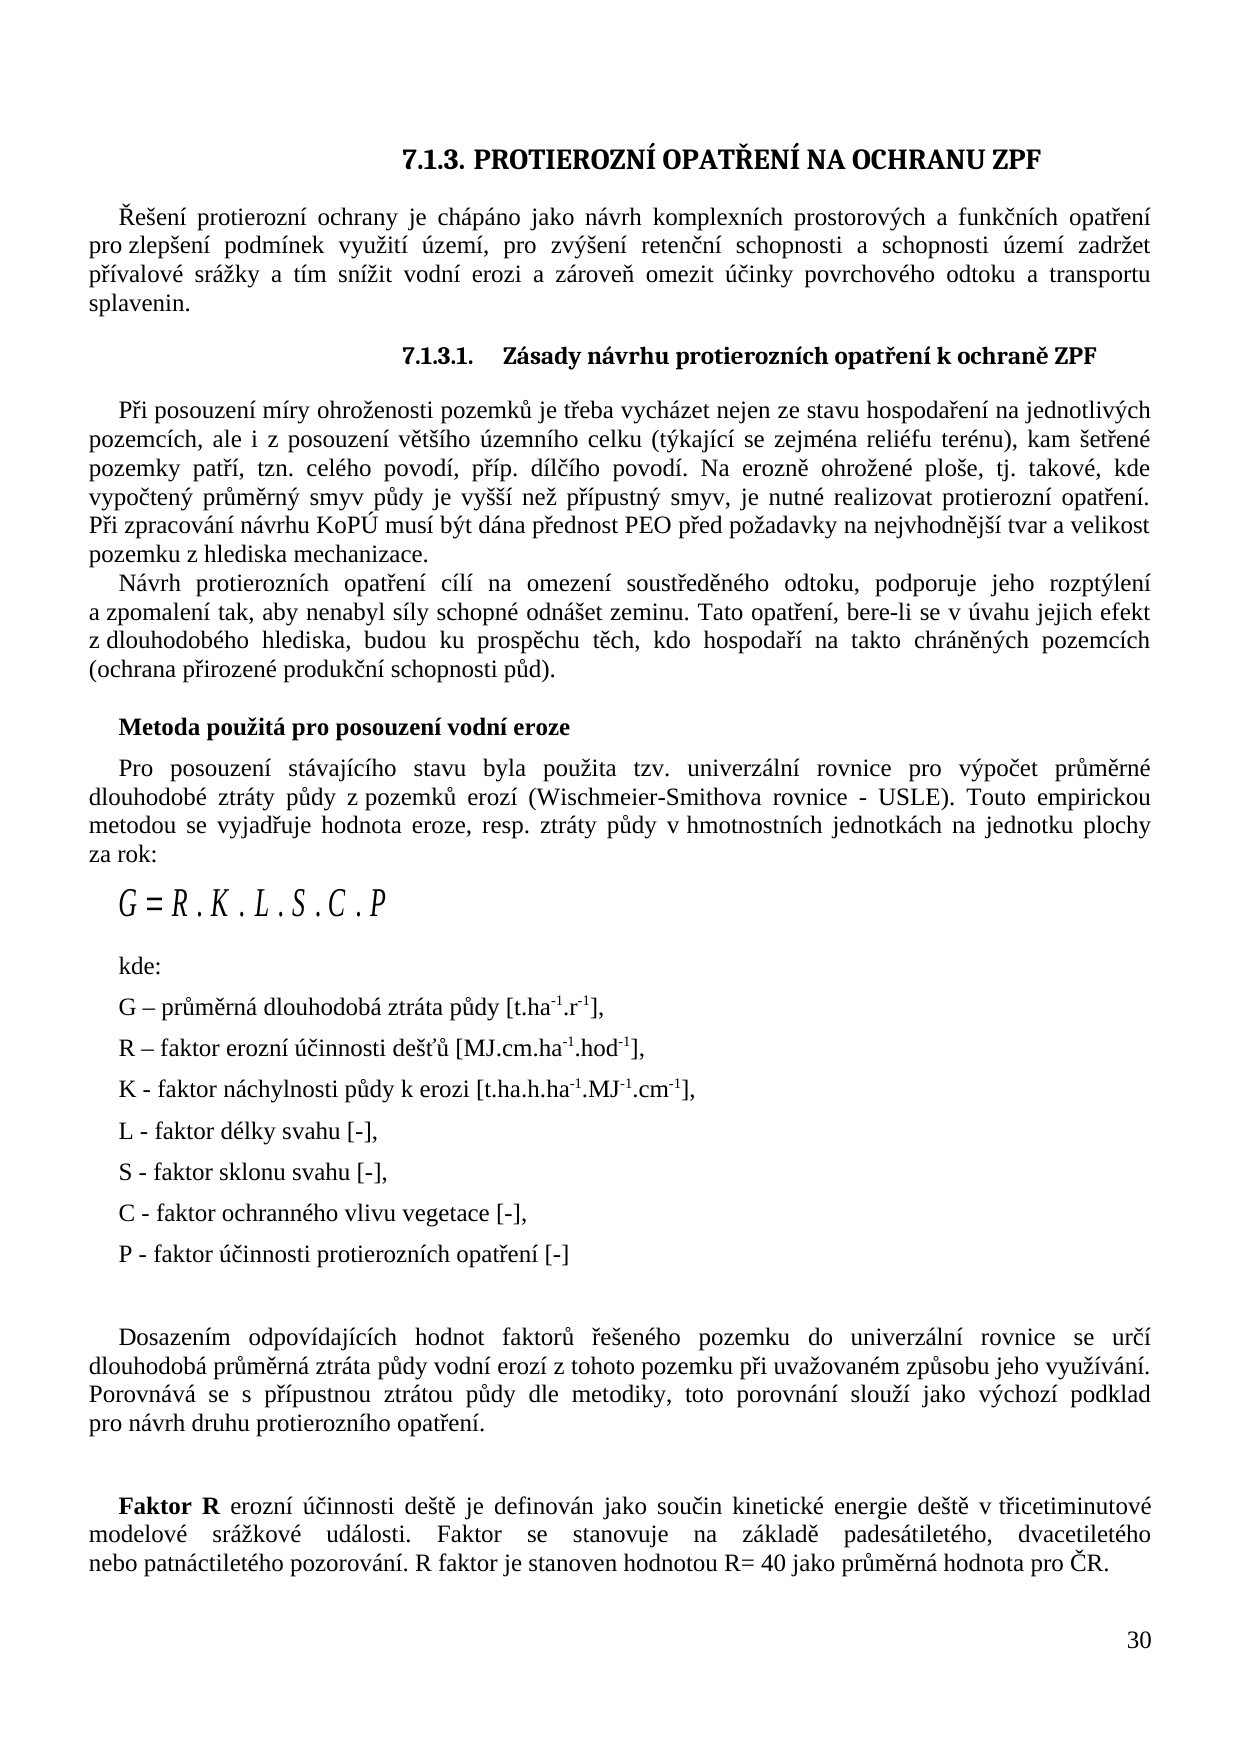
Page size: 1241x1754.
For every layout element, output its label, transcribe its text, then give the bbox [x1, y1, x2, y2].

subtitle PROTIEROZNÍ OPATŘENÍ NA OCHRANU ZPF [329, 143, 1152, 177]
text K - faktor náchylnosti půdy k erozi [t.ha.h.ha-1.MJ-1.cm-1], [89, 1074, 1152, 1103]
text kde: [89, 951, 1152, 979]
text Návrh protierozních opatření cílí na omezení soustředěného odtoku, podporuje jeho rozptýlení a zpomalení tak, aby nenabyl síly schopné odnášet zeminu. Tato opatření, bere-li se v úvahu jejich efekt z dlouhodobého hlediska, budou ku prospěchu těch, kdo hospodaří na takto chráněných pozemcích (ochrana přirozené produkční schopnosti půd). [89, 568, 1152, 683]
text Faktor R erozní účinnosti deště je definován jako součin kinetické energie deště v třicetiminutové modelové srážkové události. Faktor se stanovuje na základě padesátiletého, dvacetiletého nebo patnáctiletého pozorování. R faktor je stanoven hodnotou R= 40 jako průměrná hodnota pro ČR. [89, 1491, 1152, 1577]
text S - faktor sklonu svahu [-], [89, 1157, 1152, 1186]
subtitle Zásady návrhu protierozních opatření k ochraně ZPF [329, 342, 1152, 370]
text Při posouzení míry ohroženosti pozemků je třeba vycházet nejen ze stavu hospodaření na jednotlivých pozemcích, ale i z posouzení většího územního celku (týkající se zejména reliéfu terénu), kam šetřené pozemky patří, tzn. celého povodí, příp. dílčího povodí. Na erozně ohrožené ploše, tj. takové, kde vypočtený průměrný smyv půdy je vyšší než přípustný smyv, je nutné realizovat protierozní opatření. Při zpracování návrhu KoPÚ musí být dána přednost PEO před požadavky na nejvhodnější tvar a velikost pozemku z hlediska mechanizace. [89, 395, 1152, 568]
text L - faktor délky svahu [-], [89, 1116, 1152, 1144]
text Pro posouzení stávajícího stavu byla použita tzv. univerzální rovnice pro výpočet průměrné dlouhodobé ztráty půdy z pozemků erozí (Wischmeier-Smithova rovnice - USLE). Touto empirickou metodou se vyjadřuje hodnota eroze, resp. ztráty půdy v hmotnostních jednotkách na jednotku plochy za rok: [89, 753, 1152, 868]
text Řešení protierozní ochrany je chápáno jako návrh komplexních prostorových a funkčních opatření pro zlepšení podmínek využití území, pro zvýšení retenční schopnosti a schopnosti území zadržet přívalové srážky a tím snížit vodní erozi a zároveň omezit účinky povrchového odtoku a transportu splavenin. [89, 202, 1152, 317]
text G – průměrná dlouhodobá ztráta půdy [t.ha-1.r-1], [89, 992, 1152, 1021]
text Dosazením odpovídajících hodnot faktorů řešeného pozemku do univerzální rovnice se určí dlouhodobá průměrná ztráta půdy vodní erozí z tohoto pozemku při uvažovaném způsobu jeho využívání. Porovnává se s přípustnou ztrátou půdy dle metodiky, toto porovnání slouží jako výchozí podklad pro návrh druhu protierozního opatření. [89, 1322, 1152, 1437]
text P - faktor účinnosti protierozních opatření [-] [89, 1239, 1152, 1268]
text Metoda použitá pro posouzení vodní eroze [89, 712, 1152, 740]
text R – faktor erozní účinnosti dešťů [MJ.cm.ha-1.hod-1], [89, 1033, 1152, 1062]
text C - faktor ochranného vlivu vegetace [-], [89, 1198, 1152, 1227]
